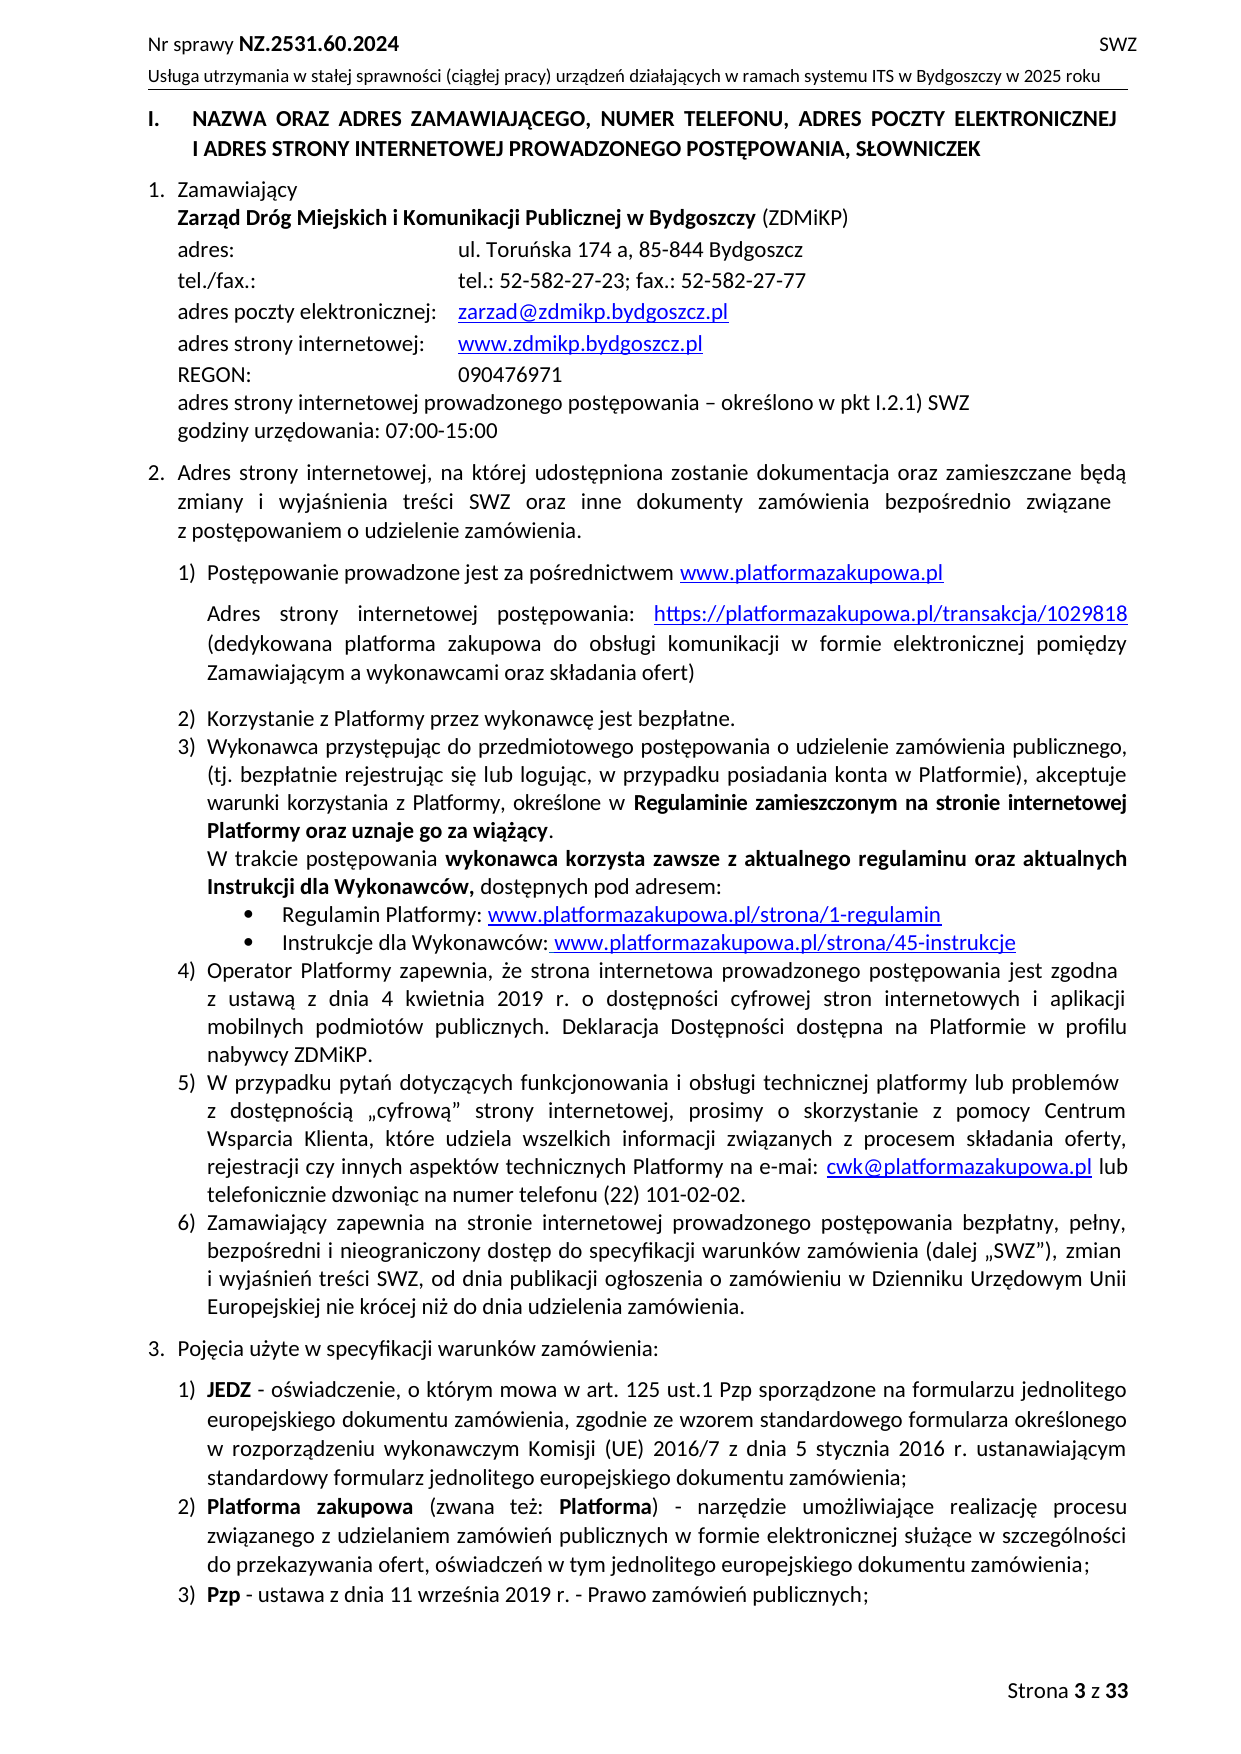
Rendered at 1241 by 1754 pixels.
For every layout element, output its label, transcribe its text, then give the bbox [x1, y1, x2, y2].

list Platforma zakupowa (zwana też: Platforma) - narzędzie umożliwiające realizację procesu związanego z udzielaniem zamówień publicznych w formie elektronicznej służące w szczególności do przekazywania ofert, oświadczeń w tym jednolitego europejskiego dokumentu zamówienia; [177, 1491, 1128, 1578]
list Regulamin Platformy: www.platformazakupowa.pl/strona/1-regulamin [244, 900, 1128, 928]
list Adres strony internetowej, na której udostępniona zostanie dokumentacja oraz zamieszczane będą zmiany i wyjaśnienia treści SWZ oraz inne dokumenty zamówienia bezpośrednio związane z postępowaniem o udzielenie zamówienia. [148, 457, 1128, 544]
text REGON: 090476971 [177, 360, 1127, 388]
text W trakcie postępowania wykonawca korzysta zawsze z aktualnego regulaminu oraz aktualnych Instrukcji dla Wykonawców, dostępnych pod adresem: [207, 844, 1128, 900]
text adres strony internetowej prowadzonego postępowania – określono w pkt I.2.1) SWZ [177, 388, 1127, 416]
text Zarząd Dróg Miejskich i Komunikacji Publicznej w Bydgoszczy (ZDMiKP) [177, 203, 1127, 231]
text adres: ul. Toruńska 174 a, 85-844 Bydgoszcz [177, 235, 1127, 263]
text 4) Operator Platformy zapewnia, że strona internetowa prowadzonego postępowania jest zgodna z ustawą z dnia 4 kwietnia 2019 r. o dostępności cyfrowej stron internetowych i aplikacji mobilnych podmiotów publicznych. Deklaracja Dostępności dostępna na Platformie w profilu nabywcy ZDMiKP. [177, 956, 1128, 1068]
text 6) Zamawiający zapewnia na stronie internetowej prowadzonego postępowania bezpłatny, pełny, bezpośredni i nieograniczony dostęp do specyfikacji warunków zamówienia (dalej „SWZ”), zmian i wyjaśnień treści SWZ, od dnia publikacji ogłoszenia o zamówieniu w Dzienniku Urzędowym Unii Europejskiej nie krócej niż do dnia udzielenia zamówienia. [177, 1208, 1128, 1320]
text 2) Korzystanie z Platformy przez wykonawcę jest bezpłatne. [177, 703, 1128, 732]
list JEDZ - oświadczenie, o którym mowa w art. 125 ust.1 Pzp sporządzone na formularzu jednolitego europejskiego dokumentu zamówienia, zgodnie ze wzorem standardowego formularza określonego w rozporządzeniu wykonawczym Komisji (UE) 2016/7 z dnia 5 stycznia 2016 r. ustanawiającym standardowy formularz jednolitego europejskiego dokumentu zamówienia; [177, 1374, 1128, 1491]
list Pojęcia użyte w specyfikacji warunków zamówienia: [148, 1333, 1128, 1362]
text adres strony internetowej: www.zdmikp.bydgoszcz.pl [177, 329, 1127, 357]
text 3) Wykonawca przystępując do przedmiotowego postępowania o udzielenie zamówienia publicznego, (tj. bezpłatnie rejestrując się lub logując, w przypadku posiadania konta w Platformie), akceptuje warunki korzystania z Platformy, określone w Regulaminie zamieszczonym na stronie internetowej Platformy oraz uznaje go za wiążący. [177, 732, 1128, 844]
list Zamawiający [148, 174, 1128, 203]
text Adres strony internetowej postępowania: https://platformazakupowa.pl/transakcja/1029818 (dedykowana platforma zakupowa do obsługi komunikacji w formie elektronicznej pomiędzy Zamawiającym a wykonawcami oraz składania ofert) [207, 598, 1128, 686]
text 1) Postępowanie prowadzone jest za pośrednictwem www.platformazakupowa.pl [177, 557, 1128, 586]
text adres poczty elektronicznej: zarzad@zdmikp.bydgoszcz.pl [177, 297, 1127, 326]
text 5) W przypadku pytań dotyczących funkcjonowania i obsługi technicznej platformy lub problemów z dostępnością „cyfrową” strony internetowej, prosimy o skorzystanie z pomocy Centrum Wsparcia Klienta, które udziela wszelkich informacji związanych z procesem składania oferty, rejestracji czy innych aspektów technicznych Platformy na e-mai: cwk@platformazakupowa.pl lub telefonicznie dzwoniąc na numer telefonu (22) 101-02-02. [177, 1068, 1128, 1208]
subtitle NAZWA ORAZ ADRES ZAMAWIAJĄCEGO, NUMER TELEFONU, ADRES POCZTY ELEKTRONICZNEJ I ADRES STRONY INTERNETOWEJ PROWADZONEGO POSTĘPOWANIA, SŁOWNICZEK [148, 103, 1127, 162]
text godziny urzędowania: 07:00-15:00 [177, 416, 1127, 444]
text tel./fax.: tel.: 52-582-27-23; fax.: 52-582-27-77 [177, 266, 1127, 294]
list Instrukcje dla Wykonawców: www.platformazakupowa.pl/strona/45-instrukcje [244, 928, 1128, 956]
list Pzp - ustawa z dnia 11 września 2019 r. - Prawo zamówień publicznych; [177, 1578, 1128, 1608]
